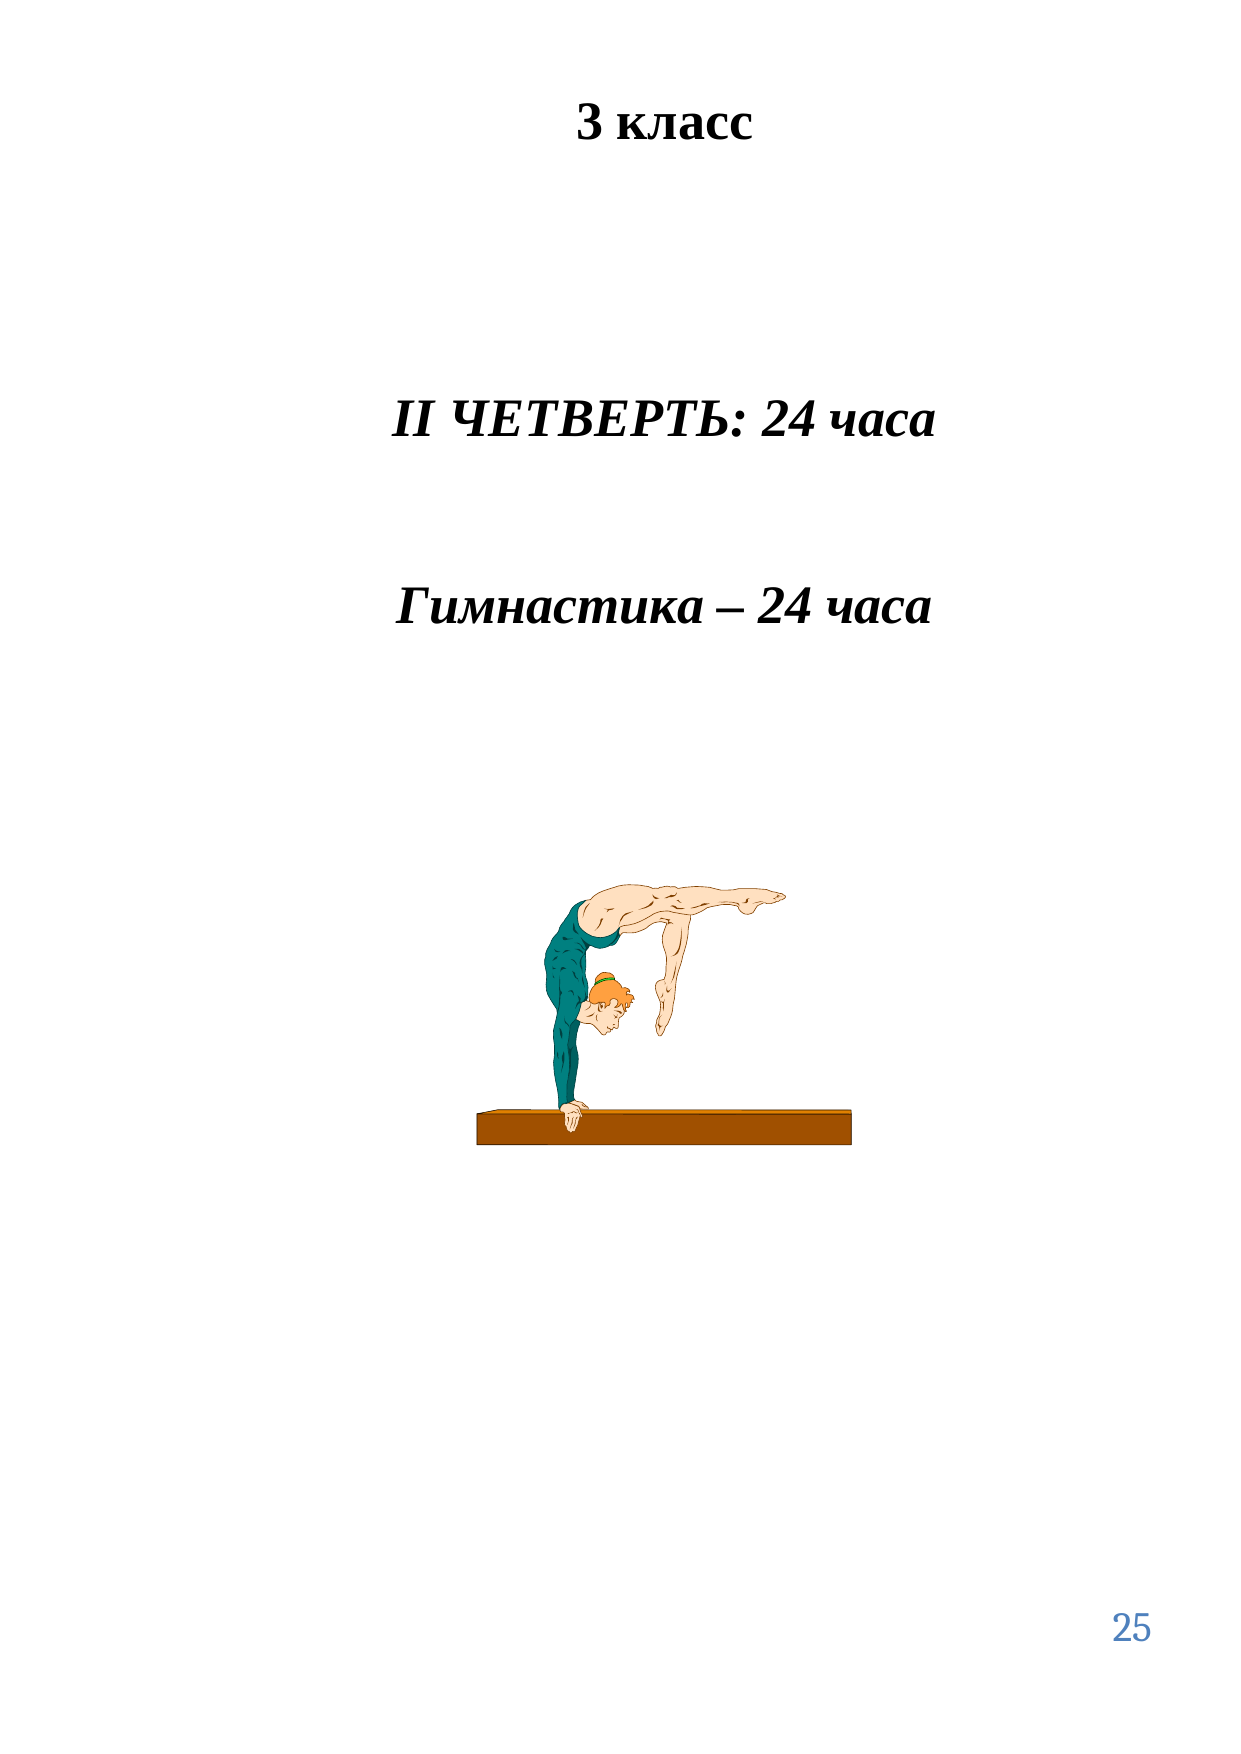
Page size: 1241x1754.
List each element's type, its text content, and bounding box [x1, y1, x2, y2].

text 3 класс [177, 89, 1152, 151]
text II ЧЕТВЕРТЬ: 24 часа [177, 386, 1152, 448]
text Гимнастика – 24 часа [177, 573, 1152, 635]
